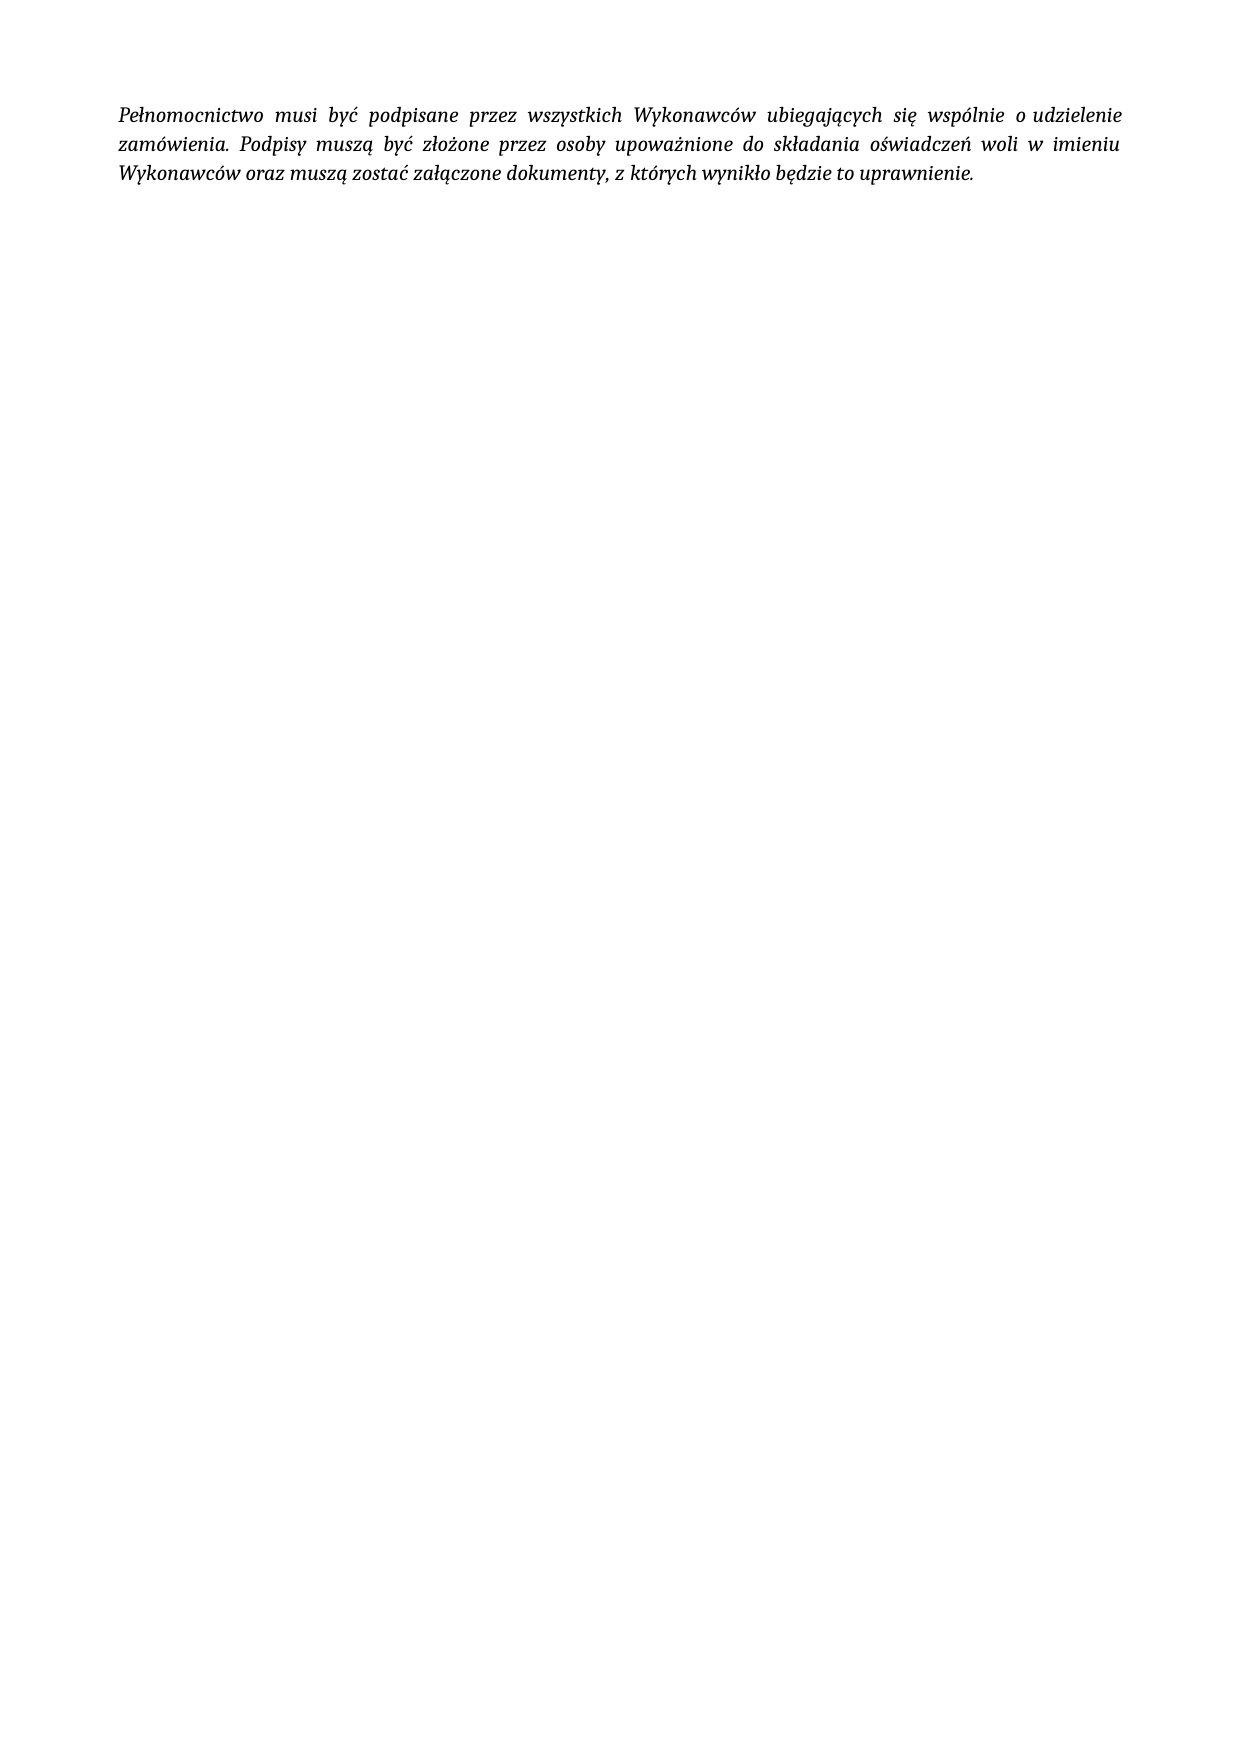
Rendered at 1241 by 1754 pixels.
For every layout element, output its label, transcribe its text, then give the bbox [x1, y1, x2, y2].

text Pełnomocnictwo musi być podpisane przez wszystkich Wykonawców ubiegających się wspólnie o udzielenie zamówienia. Podpisy muszą być złożone przez osoby upoważnione do składania oświadczeń woli w imieniu Wykonawców oraz muszą zostać załączone dokumenty, z których wynikło będzie to uprawnienie. [118, 102, 1122, 186]
